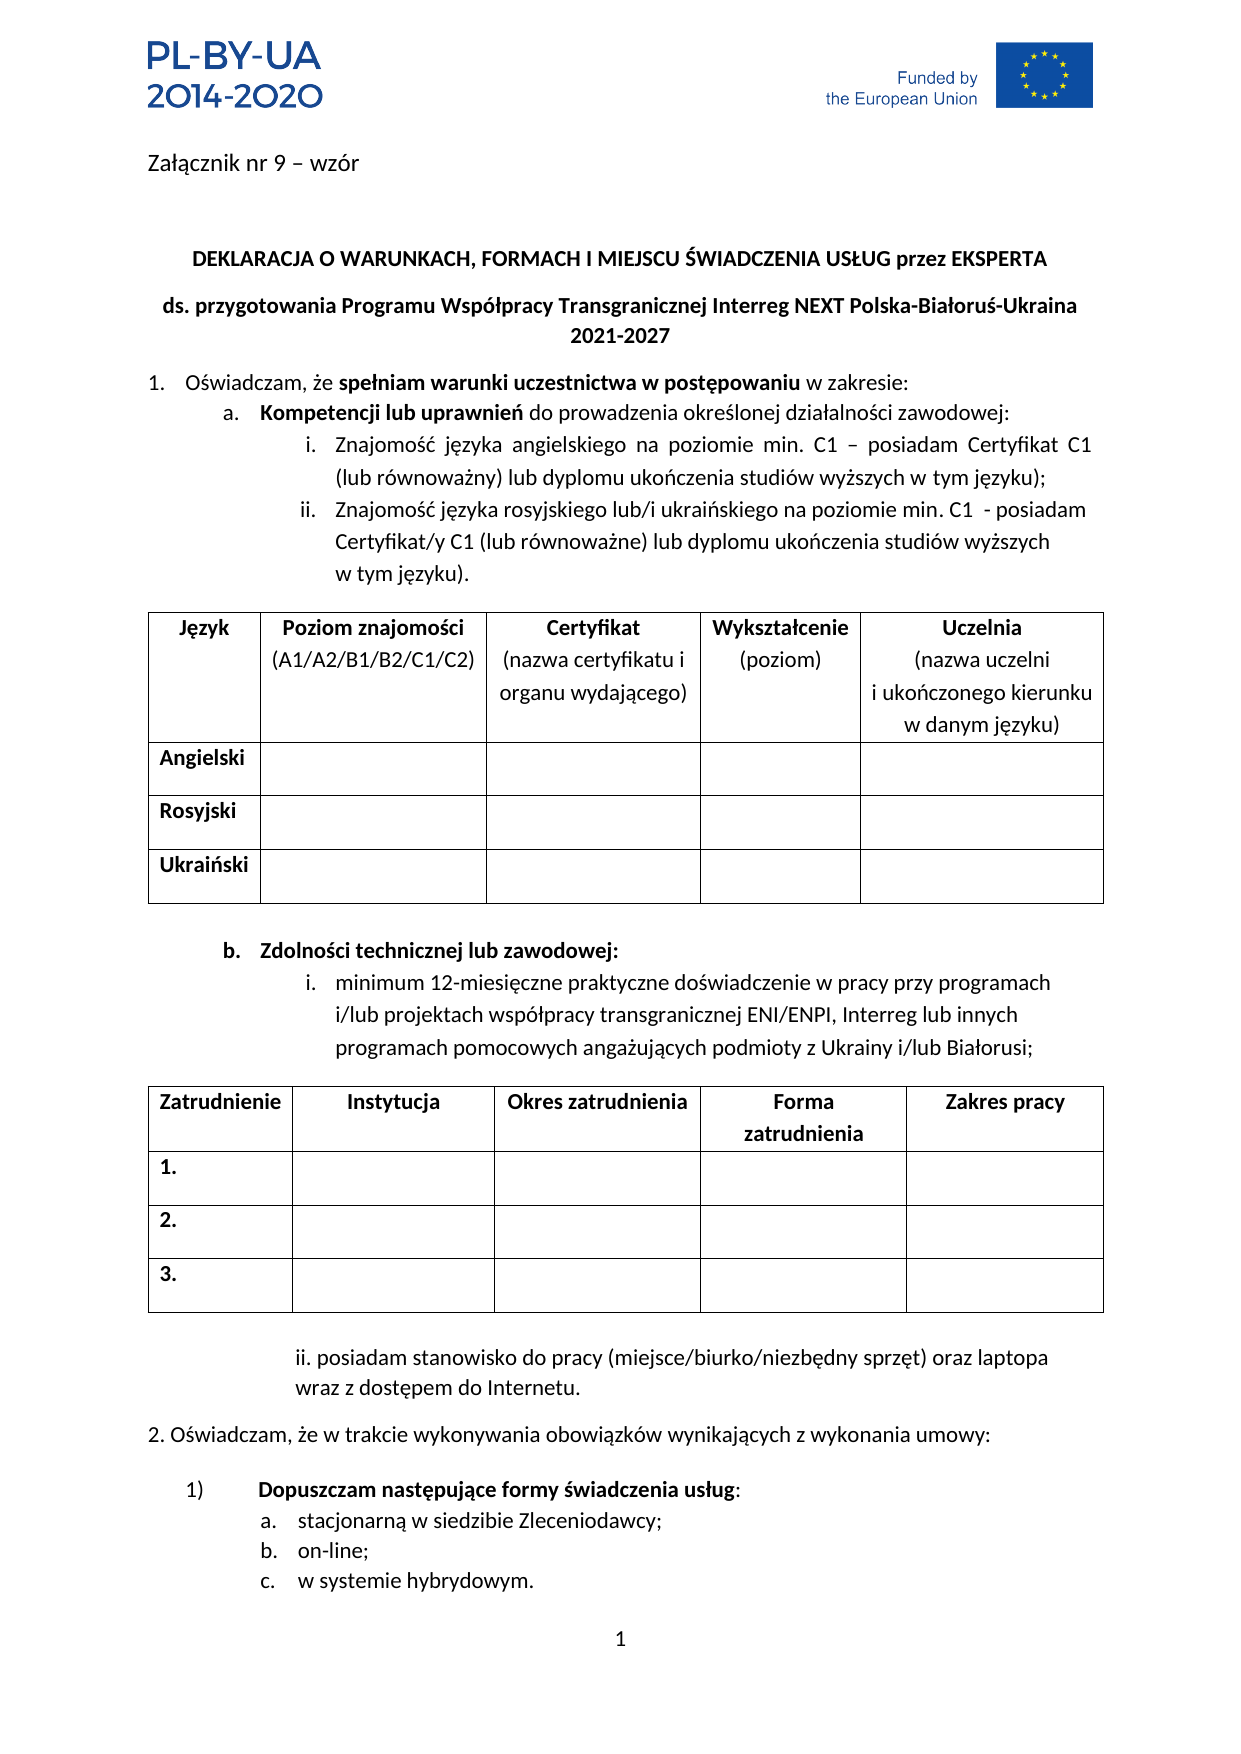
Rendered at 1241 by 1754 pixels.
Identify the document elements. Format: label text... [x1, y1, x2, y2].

table_cell [495, 1152, 700, 1204]
table_cell 2. [149, 1206, 292, 1258]
table_cell [495, 1259, 700, 1312]
list Kompetencji lub uprawnień do prowadzenia określonej działalności zawodowej: [223, 398, 1093, 426]
text ii. posiadam stanowisko do pracy (miejsce/biurko/niezbędny sprzęt) oraz laptopa wraz z dostępem do Internetu. [295, 1343, 1093, 1402]
table_cell [293, 1152, 494, 1204]
table_header Zatrudnienie [149, 1087, 292, 1151]
table_cell Angielski [149, 743, 260, 795]
list Znajomość języka rosyjskiego lub/i ukraińskiego na poziomie min. C1 - posiadam Certyfikat/y C1 (lub równoważne) lub dyplomu ukończenia studiów wyższych w tym języku). [316, 495, 1093, 587]
table_cell [701, 1152, 906, 1204]
table_cell [701, 796, 860, 849]
table_cell [487, 796, 700, 849]
list Dopuszczam następujące formy świadczenia usług: [185, 1476, 1093, 1504]
table_cell 1. [149, 1152, 292, 1204]
table_cell 3. [149, 1259, 292, 1312]
table_cell [907, 1259, 1103, 1312]
table_header Język [149, 613, 260, 742]
table_header Zakres pracy [907, 1087, 1103, 1151]
table_cell [261, 850, 486, 903]
list on-line; [260, 1536, 1093, 1564]
table_header Poziom znajomości (A1/A2/B1/B2/C1/C2) [261, 613, 486, 742]
list Znajomość języka angielskiego na poziomie min. C1 – posiadam Certyfikat C1 (lub równoważny) lub dyplomu ukończenia studiów wyższych w tym języku); [316, 430, 1093, 491]
table_cell [701, 850, 860, 903]
list Oświadczam, że spełniam warunki uczestnictwa w postępowaniu w zakresie: [148, 368, 1093, 396]
list Zdolności technicznej lub zawodowej: [223, 936, 1093, 964]
list minimum 12-miesięczne praktyczne doświadczenie w pracy przy programach i/lub projektach współpracy transgranicznej ENI/ENPI, Interreg lub innych programach pomocowych angażujących podmioty z Ukrainy i/lub Białorusi; [316, 968, 1093, 1061]
table_cell [487, 743, 700, 795]
table_cell [861, 850, 1103, 903]
table_cell [907, 1206, 1103, 1258]
picture [147, 41, 1093, 108]
table_header Forma zatrudnienia [701, 1087, 906, 1151]
table_cell [293, 1206, 494, 1258]
table_cell [495, 1206, 700, 1258]
table_cell [861, 796, 1103, 849]
text DEKLARACJA O WARUNKACH, FORMACH I MIEJSCU ŚWIADCZENIA USŁUG przez EKSPERTA [148, 244, 1093, 272]
list w systemie hybrydowym. [260, 1566, 1093, 1594]
list stacjonarną w siedzibie Zleceniodawcy; [260, 1506, 1093, 1534]
table_cell [701, 1259, 906, 1312]
table_header Certyfikat (nazwa certyfikatu i organu wydającego) [487, 613, 700, 742]
table_cell [261, 796, 486, 849]
table_header Uczelnia (nazwa uczelni i ukończonego kierunku w danym języku) [861, 613, 1103, 742]
text Załącznik nr 9 – wzór [148, 148, 1093, 178]
table_cell [701, 743, 860, 795]
table_cell [701, 1206, 906, 1258]
table_cell [293, 1259, 494, 1312]
table_cell [907, 1152, 1103, 1204]
table_cell Ukraiński [149, 850, 260, 903]
text ds. przygotowania Programu Współpracy Transgranicznej Interreg NEXT Polska-Białoruś-Ukraina 2021-2027 [148, 291, 1093, 349]
table_cell [261, 743, 486, 795]
table_header Okres zatrudnienia [495, 1087, 700, 1151]
text 2. Oświadczam, że w trakcie wykonywania obowiązków wynikających z wykonania umowy: [148, 1420, 1093, 1448]
table_cell [487, 850, 700, 903]
table_header Instytucja [293, 1087, 494, 1151]
table_cell Rosyjski [149, 796, 260, 849]
table_header Wykształcenie (poziom) [701, 613, 860, 742]
table_cell [861, 743, 1103, 795]
